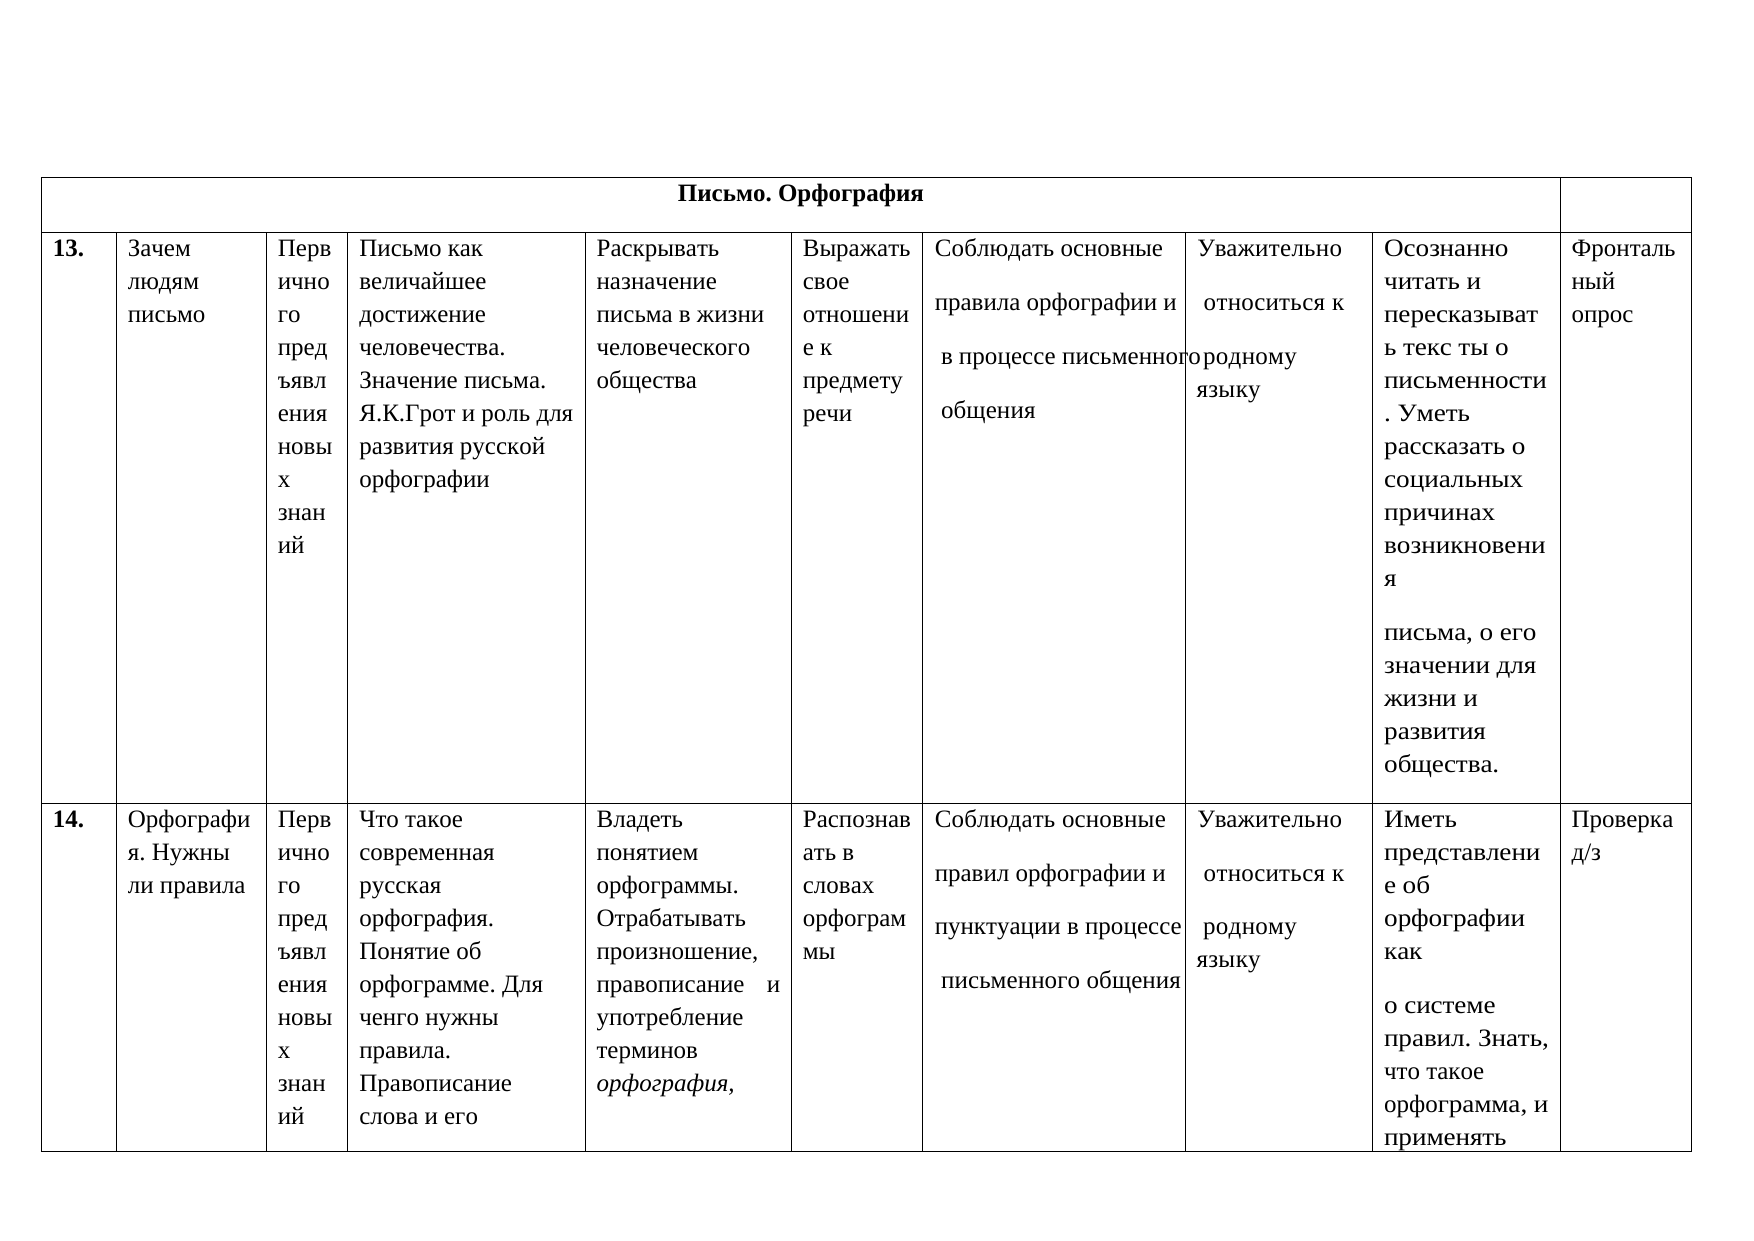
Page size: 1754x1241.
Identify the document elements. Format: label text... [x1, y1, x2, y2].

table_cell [267, 804, 347, 1151]
table_cell Фронтальный опрос [1561, 233, 1691, 803]
table_cell Соблюдать основные правила орфографии и в процессе письменного общения [923, 233, 1185, 803]
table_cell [586, 804, 791, 1151]
table_cell Первичного предъявления новых знаний [267, 233, 347, 803]
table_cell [117, 804, 266, 1151]
table_cell Письмо как величайшее достижение человечества. Значение письма. Я.К.Грот и роль для развития русской орфографии [348, 233, 585, 803]
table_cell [792, 804, 922, 1151]
table_cell Осознанно читать и пересказывать текс ты о письменности. Уметь рассказать о социальных причинах возникновения письма, о его значении для жизни и развития общества. [1373, 233, 1560, 803]
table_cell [923, 804, 1185, 1151]
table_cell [1373, 804, 1560, 1151]
table_cell Выражать свое отношение к предмету речи [792, 233, 922, 803]
table_cell Уважительно относиться к родному языку [1186, 233, 1372, 803]
table_cell [1561, 178, 1691, 232]
table_cell Проверка д/з [1561, 804, 1691, 1151]
table_cell Зачем людям письмо [117, 233, 266, 803]
table_cell 13. [42, 233, 116, 803]
table_cell 14. [42, 804, 116, 1151]
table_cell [1186, 804, 1372, 1151]
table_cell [348, 804, 585, 1151]
table_cell Раскрывать назначение письма в жизни человеческого общества [586, 233, 791, 803]
table_cell Письмо. Орфография [42, 178, 1560, 232]
